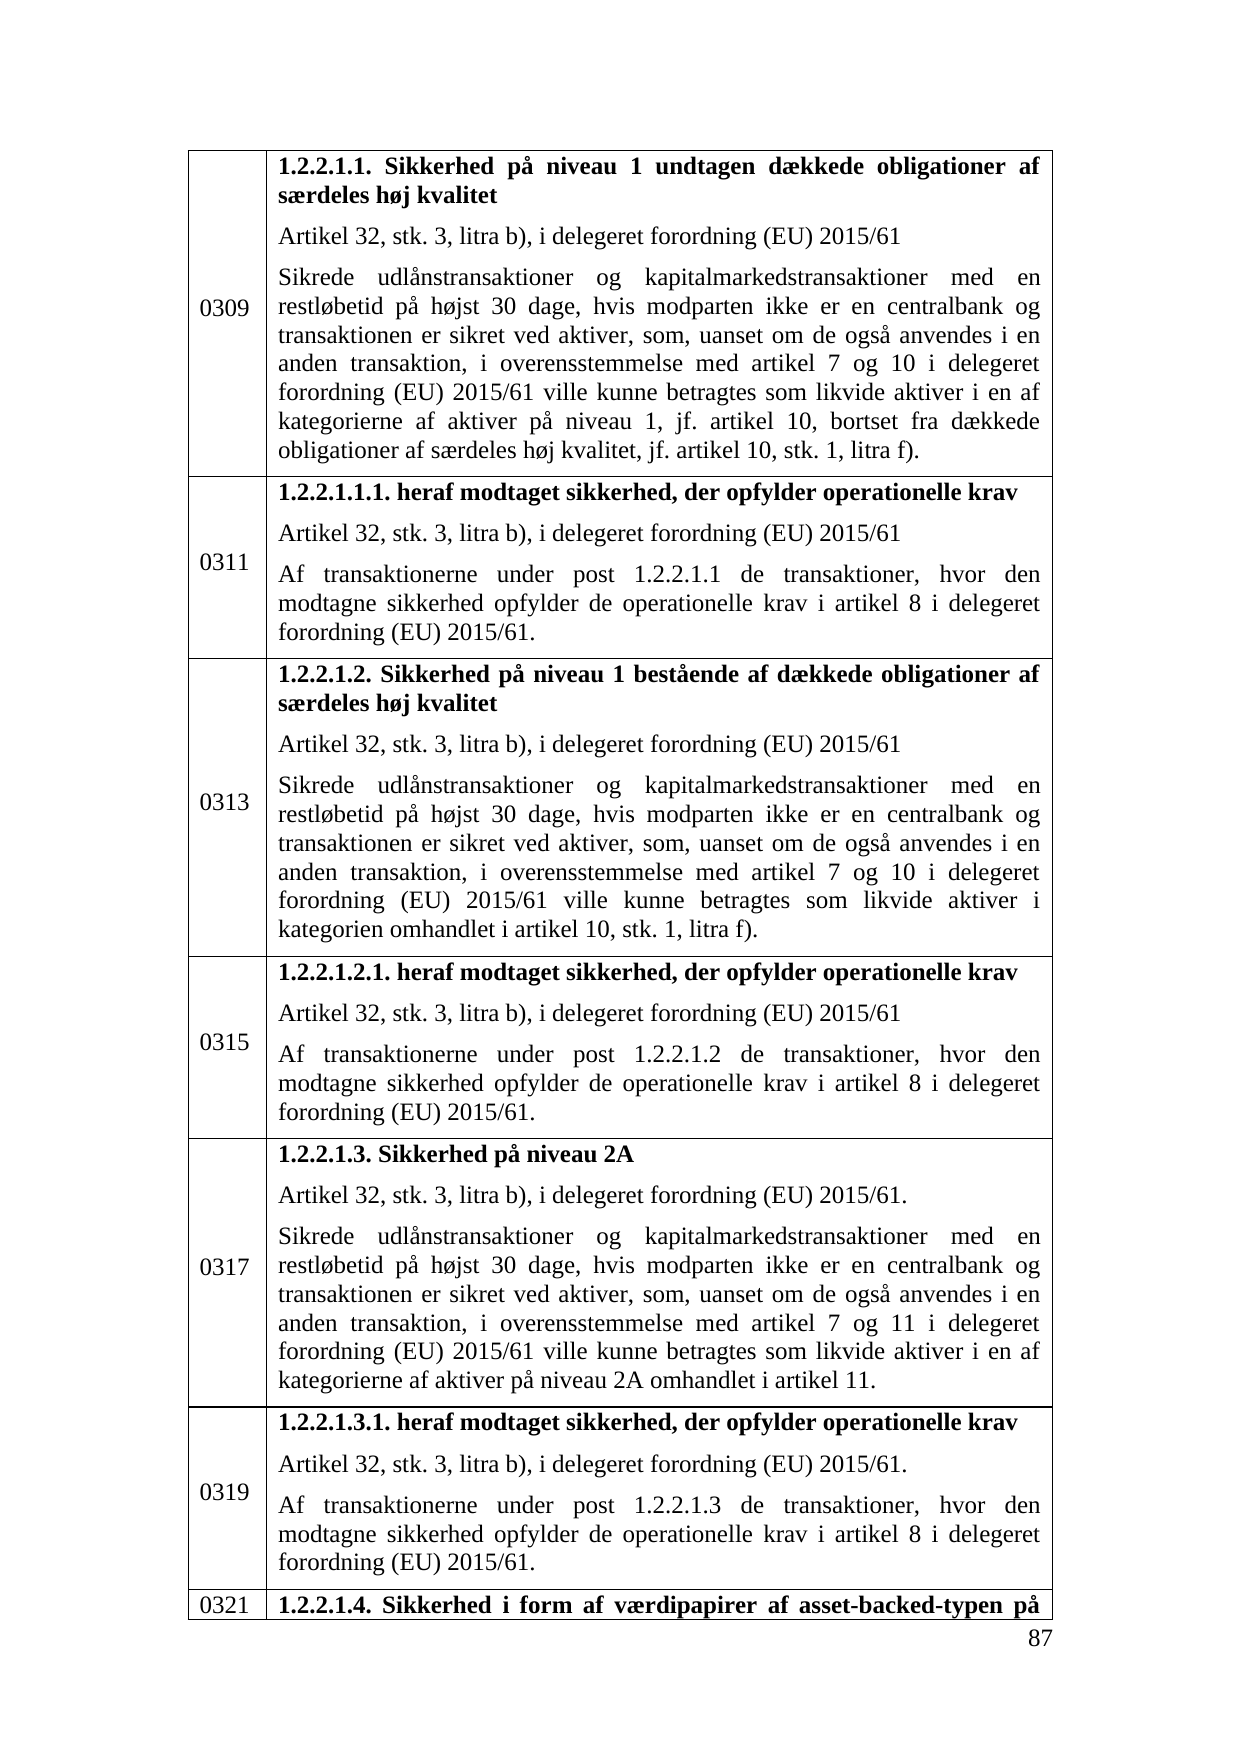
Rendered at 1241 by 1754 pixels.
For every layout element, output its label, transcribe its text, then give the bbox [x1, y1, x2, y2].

table_cell 1.2.2.1.2.1. heraf modtaget sikkerhed, der opfylder operationelle krav Artikel 32, stk. 3, litra b), i delegeret forordning (EU) 2015/61 Af transaktionerne under post 1.2.2.1.2 de transaktioner, hvor den modtagne sikkerhed opfylder de operationelle krav i artikel 8 i delegeret forordning (EU) 2015/61. [267, 957, 1052, 1138]
table_cell 1.2.2.1.2. Sikkerhed på niveau 1 bestående af dækkede obligationer af særdeles høj kvalitet Artikel 32, stk. 3, litra b), i delegeret forordning (EU) 2015/61 Sikrede udlånstransaktioner og kapitalmarkedstransaktioner med en restløbetid på højst 30 dage, hvis modparten ikke er en centralbank og transaktionen er sikret ved aktiver, som, uanset om de også anvendes i en anden transaktion, i overensstemmelse med artikel 7 og 10 i delegeret forordning (EU) 2015/61 ville kunne betragtes som likvide aktiver i kategorien omhandlet i artikel 10, stk. 1, litra f). [267, 659, 1052, 956]
table_cell 0311 [189, 477, 266, 658]
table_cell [267, 1590, 1052, 1618]
table_cell 0309 [189, 151, 266, 476]
table_cell 0315 [189, 957, 266, 1138]
table_cell 1.2.2.1.1.1. heraf modtaget sikkerhed, der opfylder operationelle krav Artikel 32, stk. 3, litra b), i delegeret forordning (EU) 2015/61 Af transaktionerne under post 1.2.2.1.1 de transaktioner, hvor den modtagne sikkerhed opfylder de operationelle krav i artikel 8 i delegeret forordning (EU) 2015/61. [267, 477, 1052, 658]
table_cell 0321 [189, 1590, 266, 1618]
table_cell 0319 [189, 1408, 266, 1589]
table_cell 0317 [189, 1139, 266, 1406]
table_cell 0313 [189, 659, 266, 956]
table_cell 1.2.2.1.3. Sikkerhed på niveau 2A Artikel 32, stk. 3, litra b), i delegeret forordning (EU) 2015/61. Sikrede udlånstransaktioner og kapitalmarkedstransaktioner med en restløbetid på højst 30 dage, hvis modparten ikke er en centralbank og transaktionen er sikret ved aktiver, som, uanset om de også anvendes i en anden transaktion, i overensstemmelse med artikel 7 og 11 i delegeret forordning (EU) 2015/61 ville kunne betragtes som likvide aktiver i en af kategorierne af aktiver på niveau 2A omhandlet i artikel 11. [267, 1139, 1052, 1406]
table_cell 1.2.2.1.3.1. heraf modtaget sikkerhed, der opfylder operationelle krav Artikel 32, stk. 3, litra b), i delegeret forordning (EU) 2015/61. Af transaktionerne under post 1.2.2.1.3 de transaktioner, hvor den modtagne sikkerhed opfylder de operationelle krav i artikel 8 i delegeret forordning (EU) 2015/61. [267, 1408, 1052, 1589]
table_cell 1.2.2.1.1. Sikkerhed på niveau 1 undtagen dækkede obligationer af særdeles høj kvalitet Artikel 32, stk. 3, litra b), i delegeret forordning (EU) 2015/61 Sikrede udlånstransaktioner og kapitalmarkedstransaktioner med en restløbetid på højst 30 dage, hvis modparten ikke er en centralbank og transaktionen er sikret ved aktiver, som, uanset om de også anvendes i en anden transaktion, i overensstemmelse med artikel 7 og 10 i delegeret forordning (EU) 2015/61 ville kunne betragtes som likvide aktiver i en af kategorierne af aktiver på niveau 1, jf. artikel 10, bortset fra dækkede obligationer af særdeles høj kvalitet, jf. artikel 10, stk. 1, litra f). [267, 151, 1052, 476]
